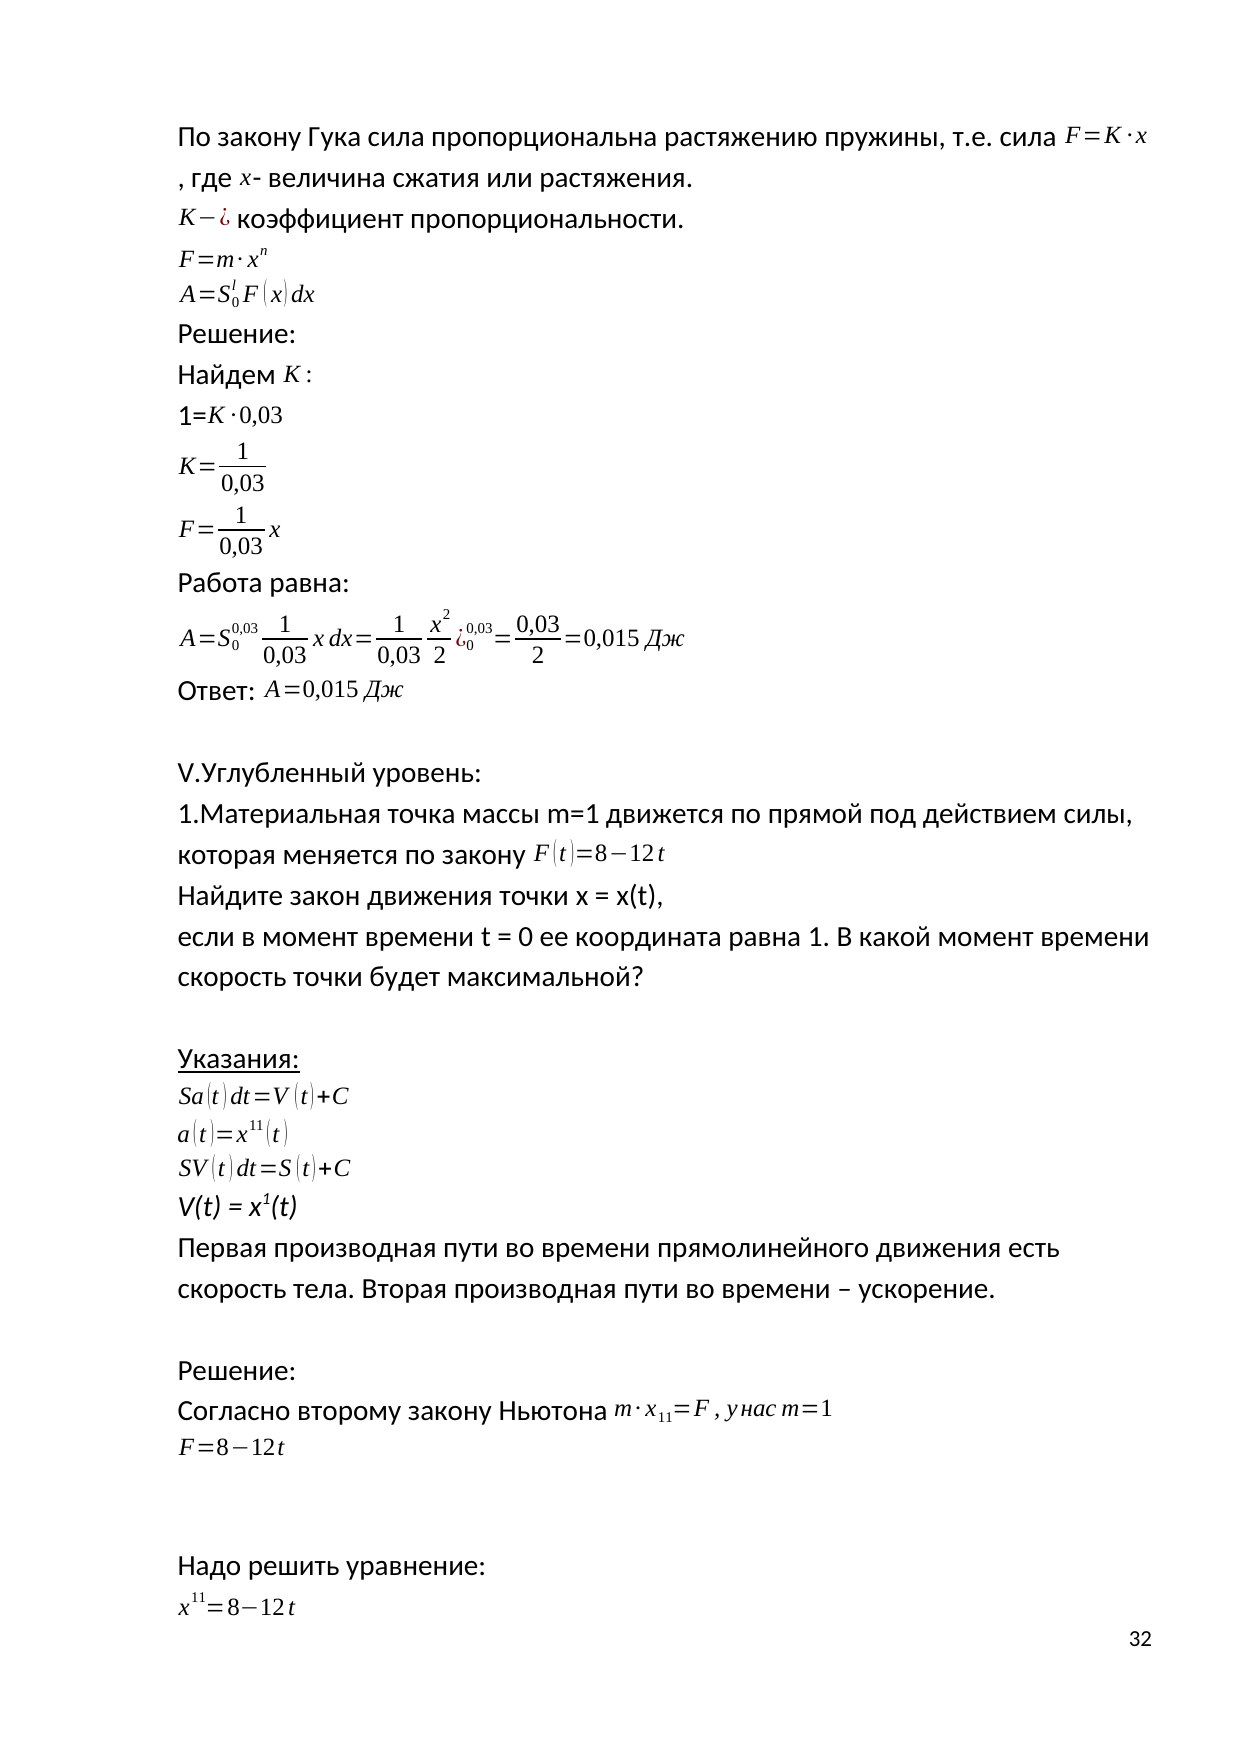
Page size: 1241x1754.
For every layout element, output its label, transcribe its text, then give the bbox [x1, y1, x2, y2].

text Надо решить уравнение: [177, 1547, 1152, 1583]
text V.Углубленный уровень: [177, 754, 1152, 789]
text Работа равна: [177, 564, 1152, 600]
text если в момент времени t = 0 ее координата равна 1. В какой момент времени скорость точки будет максимальной? [177, 918, 1152, 994]
text Решение: [177, 315, 1152, 351]
text Первая производная пути во времени прямолинейного движения есть скорость тела. Вторая производная пути во времени – ускорение. [177, 1229, 1152, 1305]
text Найдите закон движения точки x = x(t), [177, 877, 1152, 912]
text Ответ: [177, 672, 1152, 708]
text коэффициент пропорциональности. [177, 200, 1152, 236]
text V(t) = x1(t) [177, 1188, 1152, 1223]
text 1= [177, 397, 1152, 433]
text По закону Гука сила пропорциональна растяжению пружины, т.е. сила , где - величина сжатия или растяжения. [177, 118, 1152, 195]
text Решение: [177, 1352, 1152, 1387]
text Согласно второму закону Ньютона [177, 1392, 1152, 1428]
text Указания: [177, 1040, 1152, 1076]
text 1.Материальная точка массы m=1 движется по прямой под действием силы, которая меняется по закону [177, 795, 1152, 871]
text Найдем [177, 356, 1152, 392]
